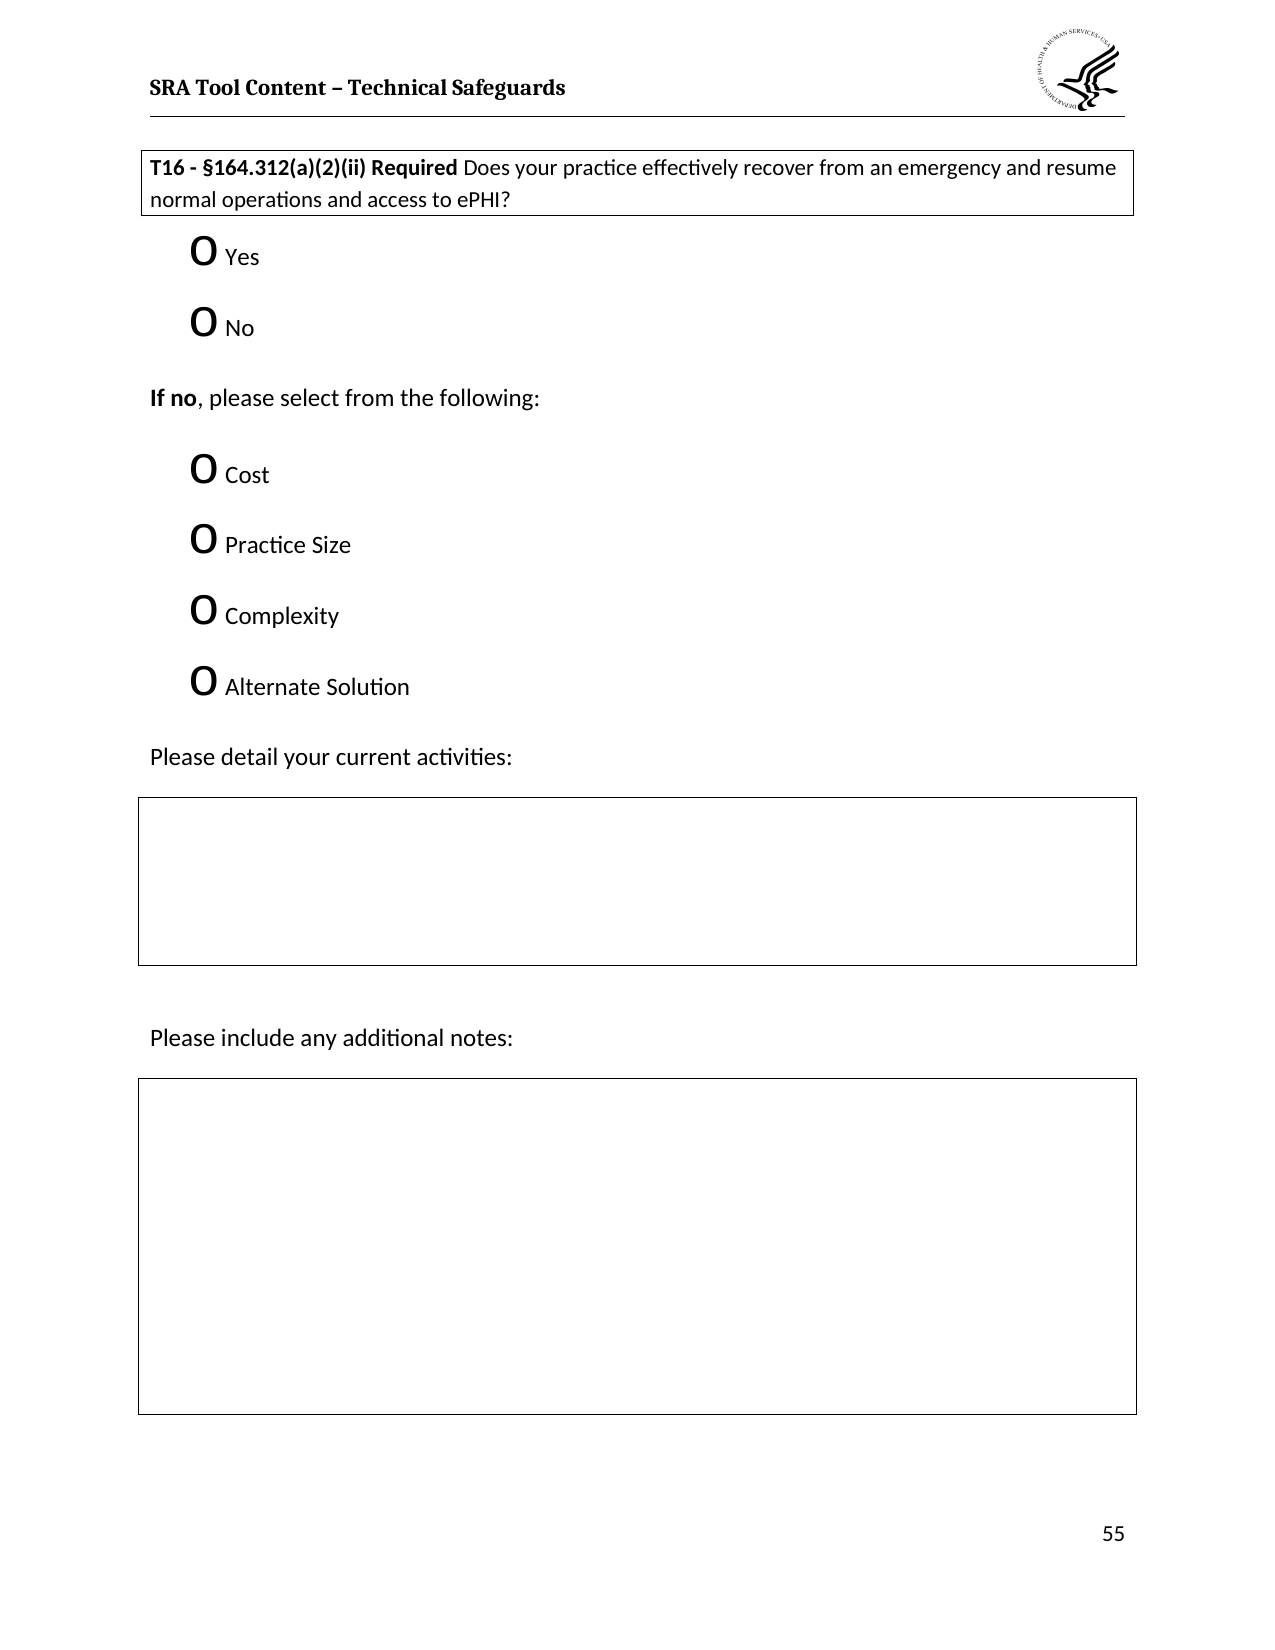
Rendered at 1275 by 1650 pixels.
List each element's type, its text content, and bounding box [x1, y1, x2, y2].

list Practice Size [187, 509, 1125, 570]
text If no, please select from the following: [150, 382, 1125, 413]
text Please include any additional notes: [150, 1022, 1125, 1053]
picture [1037, 29, 1119, 111]
list Cost [187, 438, 1125, 500]
list Yes [187, 221, 1125, 282]
table_header [139, 798, 1136, 965]
text Please detail your current activities: [150, 741, 1125, 772]
list No [187, 291, 1125, 352]
list Alternate Solution [187, 650, 1125, 711]
list Complexity [187, 579, 1125, 641]
table_header [139, 1079, 1136, 1414]
subtitle T16 - §164.312(a)(2)(ii) Required Does your practice effectively recover from an emergency and resume normal operations and access to ePHI? [142, 151, 1133, 215]
